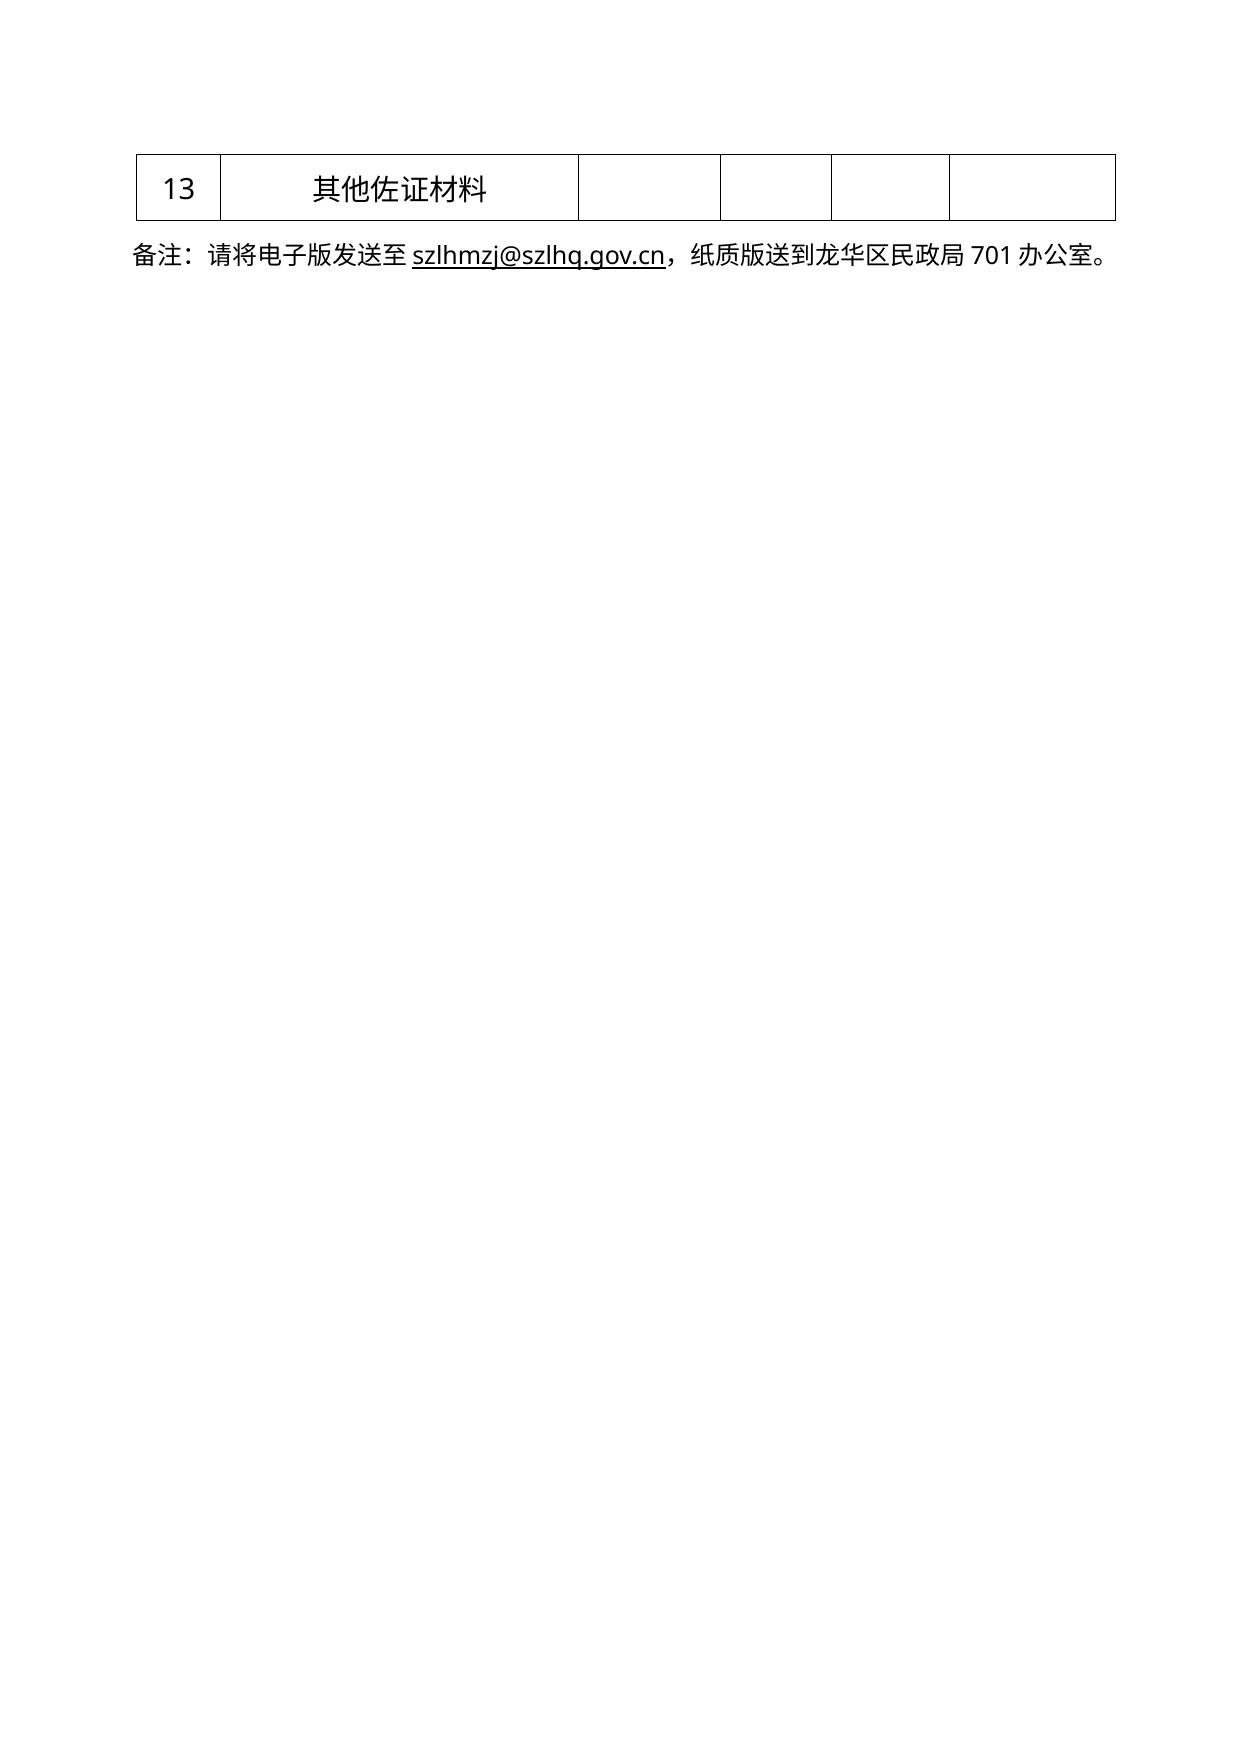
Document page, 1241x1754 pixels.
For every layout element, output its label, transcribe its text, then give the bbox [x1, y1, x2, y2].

table_cell [579, 155, 720, 220]
table_cell 其他佐证材料 [221, 155, 578, 220]
table_cell [721, 155, 831, 220]
table_cell 13 [137, 155, 220, 220]
table_cell [950, 155, 1115, 220]
table_cell [832, 155, 949, 220]
text 备注：请将电子版发送至szlhmzj@szlhq.gov.cn，纸质版送到龙华区民政局701办公室。 [132, 221, 1098, 286]
